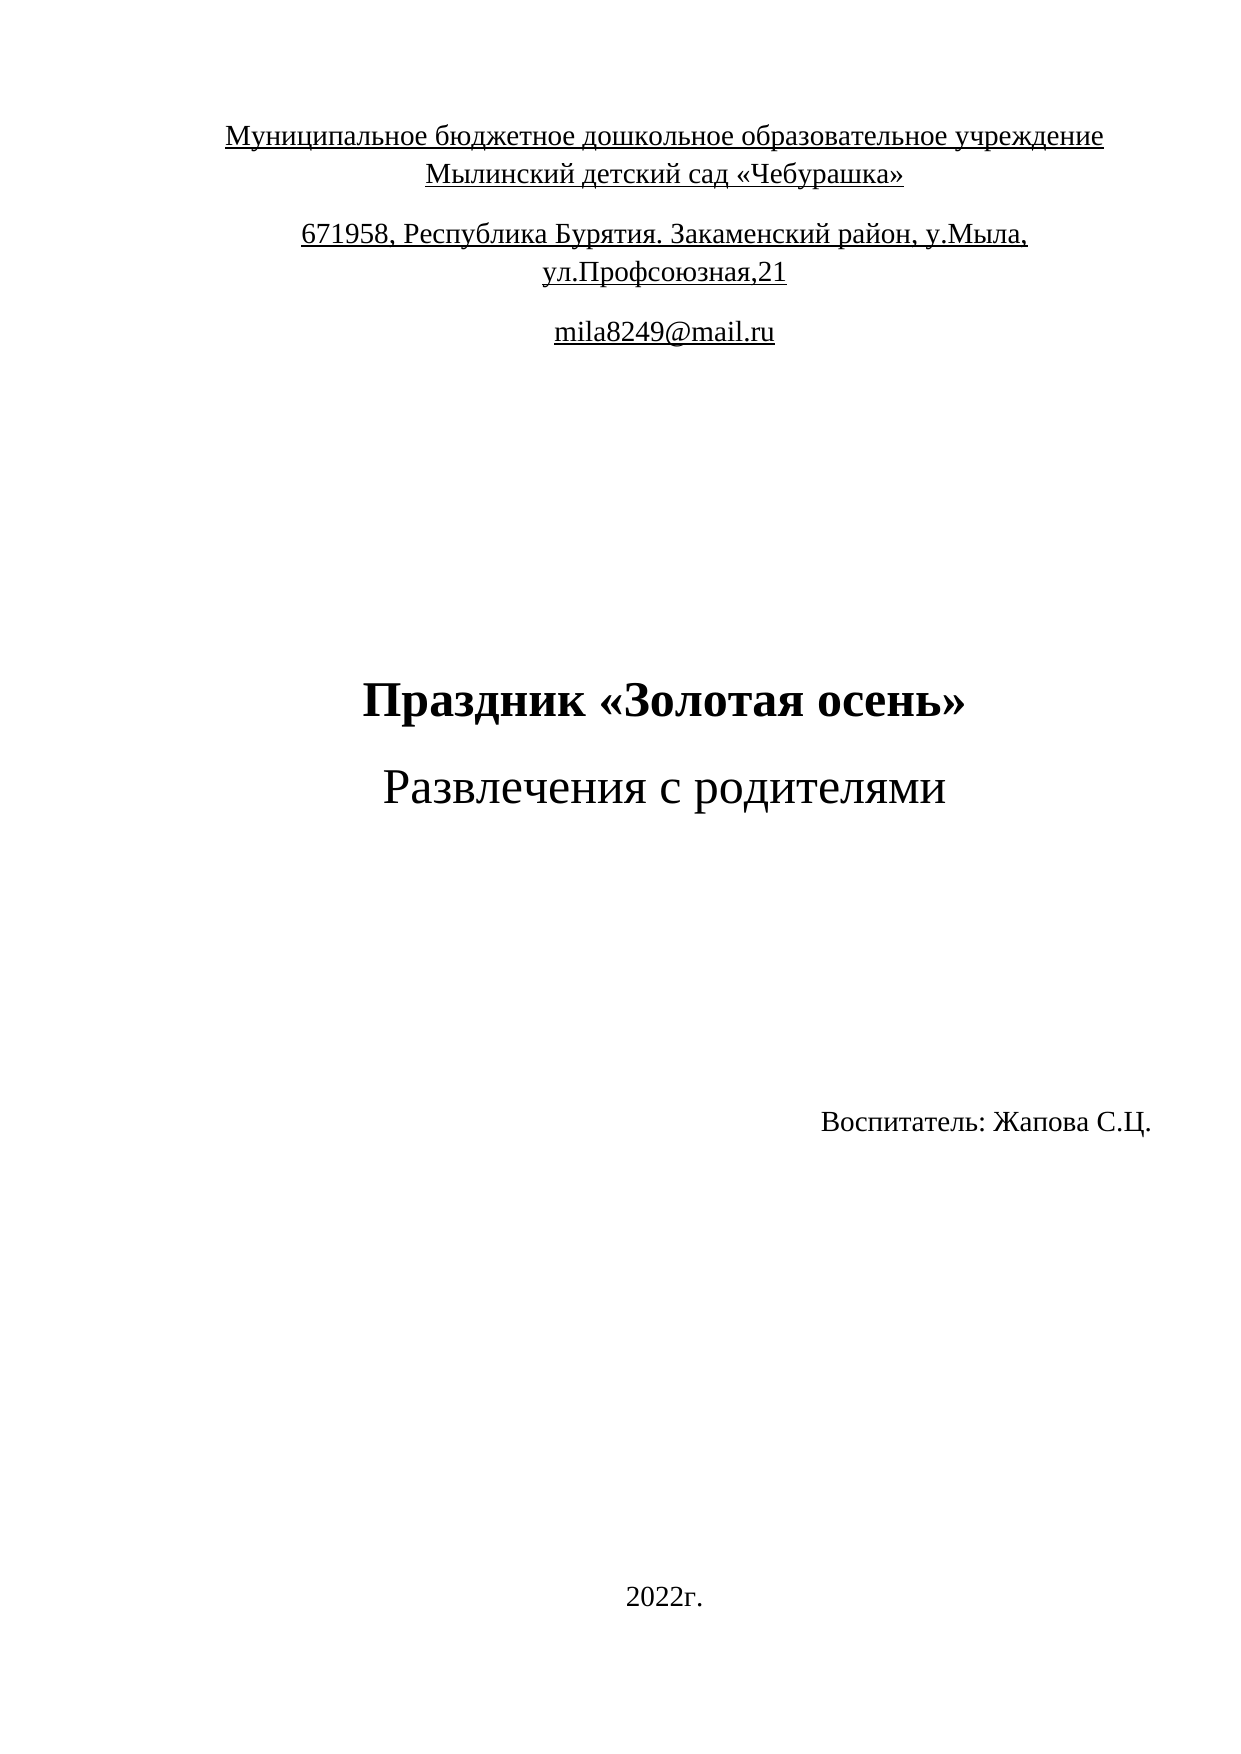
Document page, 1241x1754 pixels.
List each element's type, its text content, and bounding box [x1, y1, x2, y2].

text Воспитатель: Жапова С.Ц. [177, 1104, 1152, 1138]
text Муниципальное бюджетное дошкольное образовательное учреждение Мылинский детский сад «Чебурашка» [177, 118, 1152, 190]
text 2022г. [177, 1579, 1152, 1613]
text 671958, Республика Бурятия. Закаменский район, у.Мыла, ул.Профсоюзная,21 [177, 216, 1152, 288]
text mila8249@mail.ru [177, 314, 1152, 347]
text Праздник «Золотая осень» [177, 670, 1152, 728]
text Развлечения с родителями [177, 757, 1152, 814]
